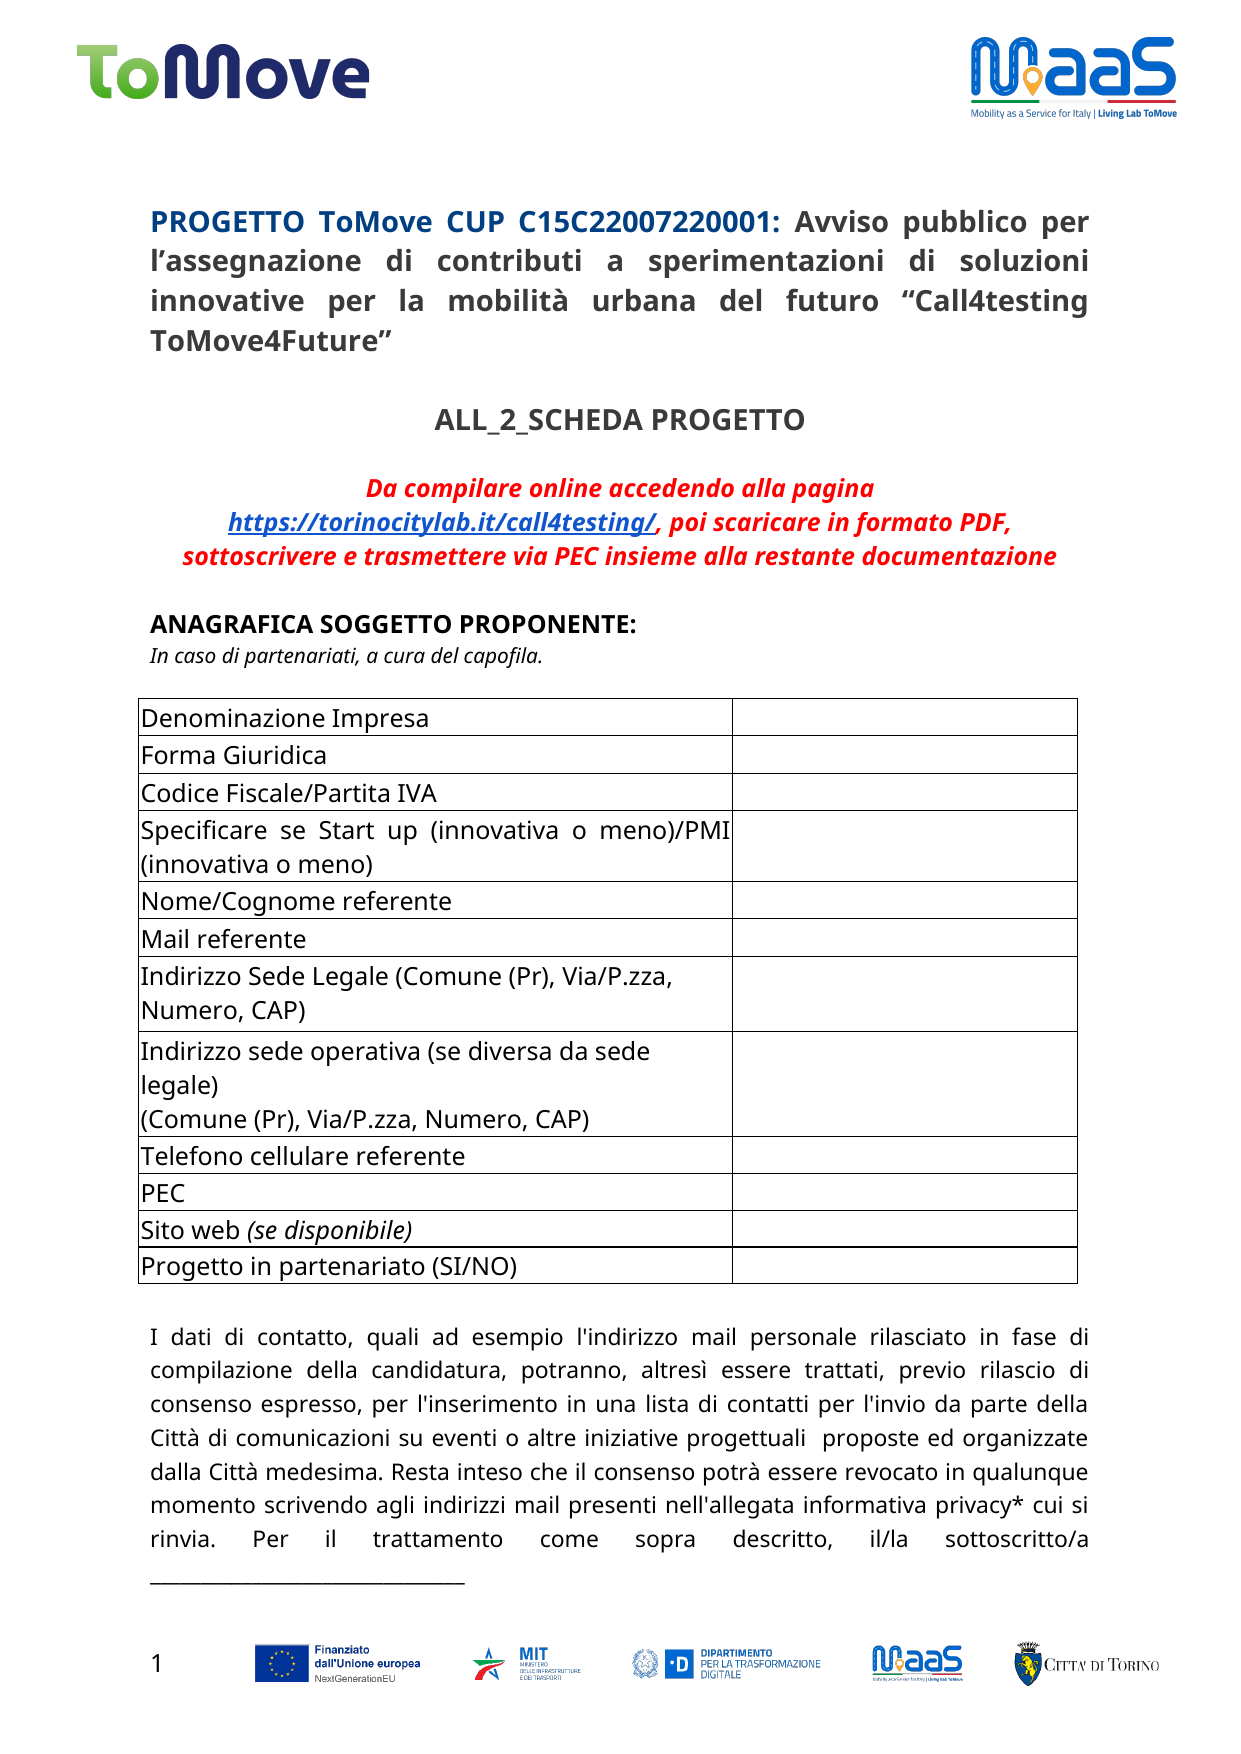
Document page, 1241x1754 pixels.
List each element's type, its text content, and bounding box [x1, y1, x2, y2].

table_cell Progetto in partenariato (SI/NO) [139, 1248, 732, 1283]
table_cell [733, 811, 1077, 881]
text I dati di contatto, quali ad esempio l'indirizzo mail personale rilasciato in fase di compilazione della candidatura, potranno, altresì essere trattati, previo rilascio di consenso espresso, per l'inserimento in una lista di contatti per l'invio da parte della Città di comunicazioni su eventi o altre iniziative progettuali proposte ed organizzate dalla Città medesima. Resta inteso che il consenso potrà essere revocato in qualunque momento scrivendo agli indirizzi mail presenti nell'allegata informativa privacy* cui si rinvia. Per il trattamento come sopra descritto, il/la sottoscritto/a _______________________________ [150, 1284, 1090, 1588]
text PROGETTO ToMove CUP C15C22007220001: Avviso pubblico per l’assegnazione di contributi a sperimentazioni di soluzioni innovative per la mobilità urbana del futuro “Call4testing ToMove4Future” [150, 201, 1090, 360]
text In caso di partenariati, a cura del capofila. [150, 641, 1090, 669]
table_cell [733, 736, 1077, 773]
table_cell [733, 1137, 1077, 1173]
table_cell Codice Fiscale/Partita IVA [139, 774, 732, 810]
table_cell PEC [139, 1174, 732, 1210]
table_cell [733, 1248, 1077, 1283]
picture [971, 37, 1177, 119]
text ANAGRAFICA SOGGETTO PROPONENTE: [150, 607, 1090, 641]
table_cell Telefono cellulare referente [139, 1137, 732, 1173]
table_cell Indirizzo Sede Legale (Comune (Pr), Via/P.zza, Numero, CAP) [139, 957, 732, 1031]
table_cell [733, 957, 1077, 1031]
table_cell Specificare se Start up (innovativa o meno)/PMI (innovativa o meno) [139, 811, 732, 881]
table_cell Sito web (se disponibile) [139, 1211, 732, 1246]
table_header Denominazione Impresa [139, 699, 732, 735]
text Da compilare online accedendo alla pagina https://torinocitylab.it/call4testing/, poi scaricare in formato PDF, sottoscrivere e trasmettere via PEC insieme alla restante documentazione [150, 470, 1090, 573]
table_cell [733, 919, 1077, 956]
table_cell [733, 882, 1077, 918]
table_header [733, 699, 1077, 735]
table_cell Mail referente [139, 919, 732, 956]
text ALL_2_SCHEDA PROGETTO [150, 399, 1090, 439]
table_cell [733, 774, 1077, 810]
table_cell [733, 1174, 1077, 1210]
picture [77, 44, 370, 99]
table_cell [733, 1211, 1077, 1246]
table_cell Indirizzo sede operativa (se diversa da sede legale) (Comune (Pr), Via/P.zza, Numero, CAP) [139, 1032, 732, 1136]
table_cell [733, 1032, 1077, 1136]
table_cell Forma Giuridica [139, 736, 732, 773]
picture [254, 1641, 1159, 1686]
table_cell Nome/Cognome referente [139, 882, 732, 918]
